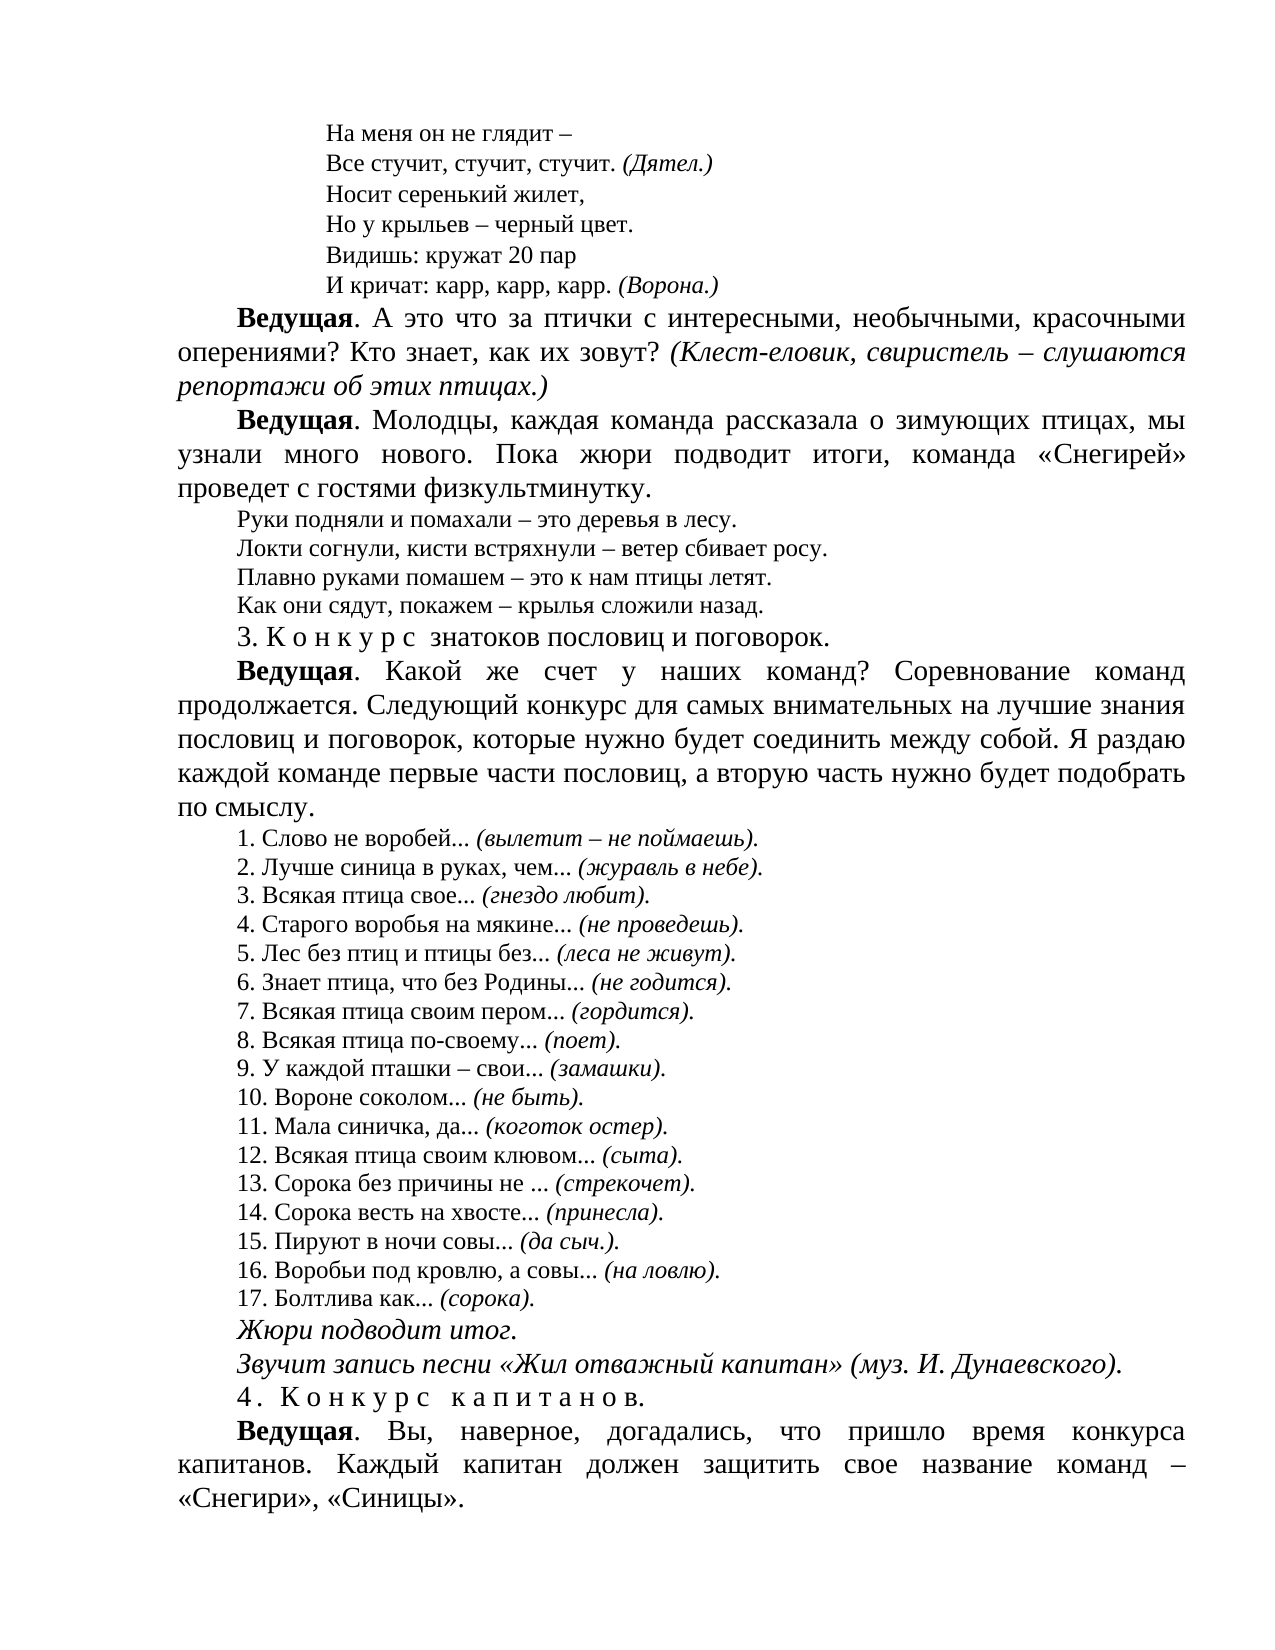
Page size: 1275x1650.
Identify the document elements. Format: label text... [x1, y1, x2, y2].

text И кричат: карр, карр, карр. (ворона.) [177, 270, 1186, 299]
text 7. Всякая птица своим пером... (гордится). [177, 996, 1186, 1025]
text 13. Сорока без причины не ... (стрекочет). [177, 1168, 1186, 1197]
text 15. Пируют в ночи совы... (да сыч.). [177, 1226, 1186, 1255]
text На меня он не глядит – [177, 118, 1186, 147]
text Руки подняли и помахали – это деревья в лесу. [177, 504, 1186, 532]
text Локти согнули, кисти встряхнули – ветер сбивает росу. [177, 533, 1186, 561]
text 1. Слово не воробей... (вылетит – не поймаешь). [177, 823, 1186, 851]
text Звучит запись песни «Жил отважный капитан» (муз. И. Дунаевского). [177, 1346, 1186, 1379]
text 5. Лес без птиц и птицы без... (леса не живут). [177, 938, 1186, 967]
text Носит серенький жилет, [177, 179, 1186, 208]
text Как они сядут, покажем – крылья сложили назад. [177, 591, 1186, 619]
text Но у крыльев – черный цвет. [177, 209, 1186, 238]
text Жюри подводит итог. [177, 1312, 1186, 1346]
text 14. Сорока весть на хвосте... (принесла). [177, 1197, 1186, 1226]
text 16. Воробьи под кровлю, а совы... (на ловлю). [177, 1255, 1186, 1283]
text 3. Всякая птица свое... (гнездо любит). [177, 881, 1186, 909]
text Все стучит, стучит, стучит. (Дятел.) [177, 148, 1186, 177]
text Видишь: кружат 20 пар [177, 240, 1186, 268]
text Ведущая. А это что за птички с интересными, необычными, красочными оперениями? кто знает, как их зовут? (клест-еловик, свиристель – слушаются репортажи об этих птицах.) [177, 301, 1186, 402]
text 8. Всякая птица по-своему... (поет). [177, 1025, 1186, 1053]
text 4. К о н к у р с к а п и т а н о в. [177, 1379, 1186, 1413]
text Ведущая. Молодцы, каждая команда рассказала о зимующих птицах, мы узнали много нового. Пока жюри подводит итоги, команда «снегирей» проведет с гостями физкультминутку. [177, 402, 1186, 503]
text 3. К о н к у р с знатоков пословиц и поговорок. [177, 619, 1186, 653]
text 11. Мала синичка, да... (коготок остер). [177, 1111, 1186, 1140]
text 10. Вороне соколом... (не быть). [177, 1082, 1186, 1111]
text 4. Старого воробья на мякине... (не проведешь). [177, 909, 1186, 938]
text 17. Болтлива как... (сорока). [177, 1283, 1186, 1312]
text 9. У каждой пташки – свои... (замашки). [177, 1053, 1186, 1082]
text 6. Знает птица, что без Родины... (не годится). [177, 967, 1186, 996]
text Ведущая. Вы, наверное, догадались, что пришло время конкурса капитанов. Каждый капитан должен защитить свое название команд – «снегири», «синицы». [177, 1413, 1186, 1513]
text Плавно руками помашем – это к нам птицы летят. [177, 562, 1186, 590]
text Ведущая. Какой же счет у наших команд? Соревнование команд продолжается. Следующий конкурс для самых внимательных на лучшие знания пословиц и поговорок, которые нужно будет соединить между собой. Я раздаю каждой команде первые части пословиц, а вторую часть нужно будет подобрать по смыслу. [177, 653, 1186, 822]
text 2. Лучше синица в руках, чем... (журавль в небе). [177, 852, 1186, 880]
text 12. Всякая птица своим клювом... (сыта). [177, 1140, 1186, 1168]
